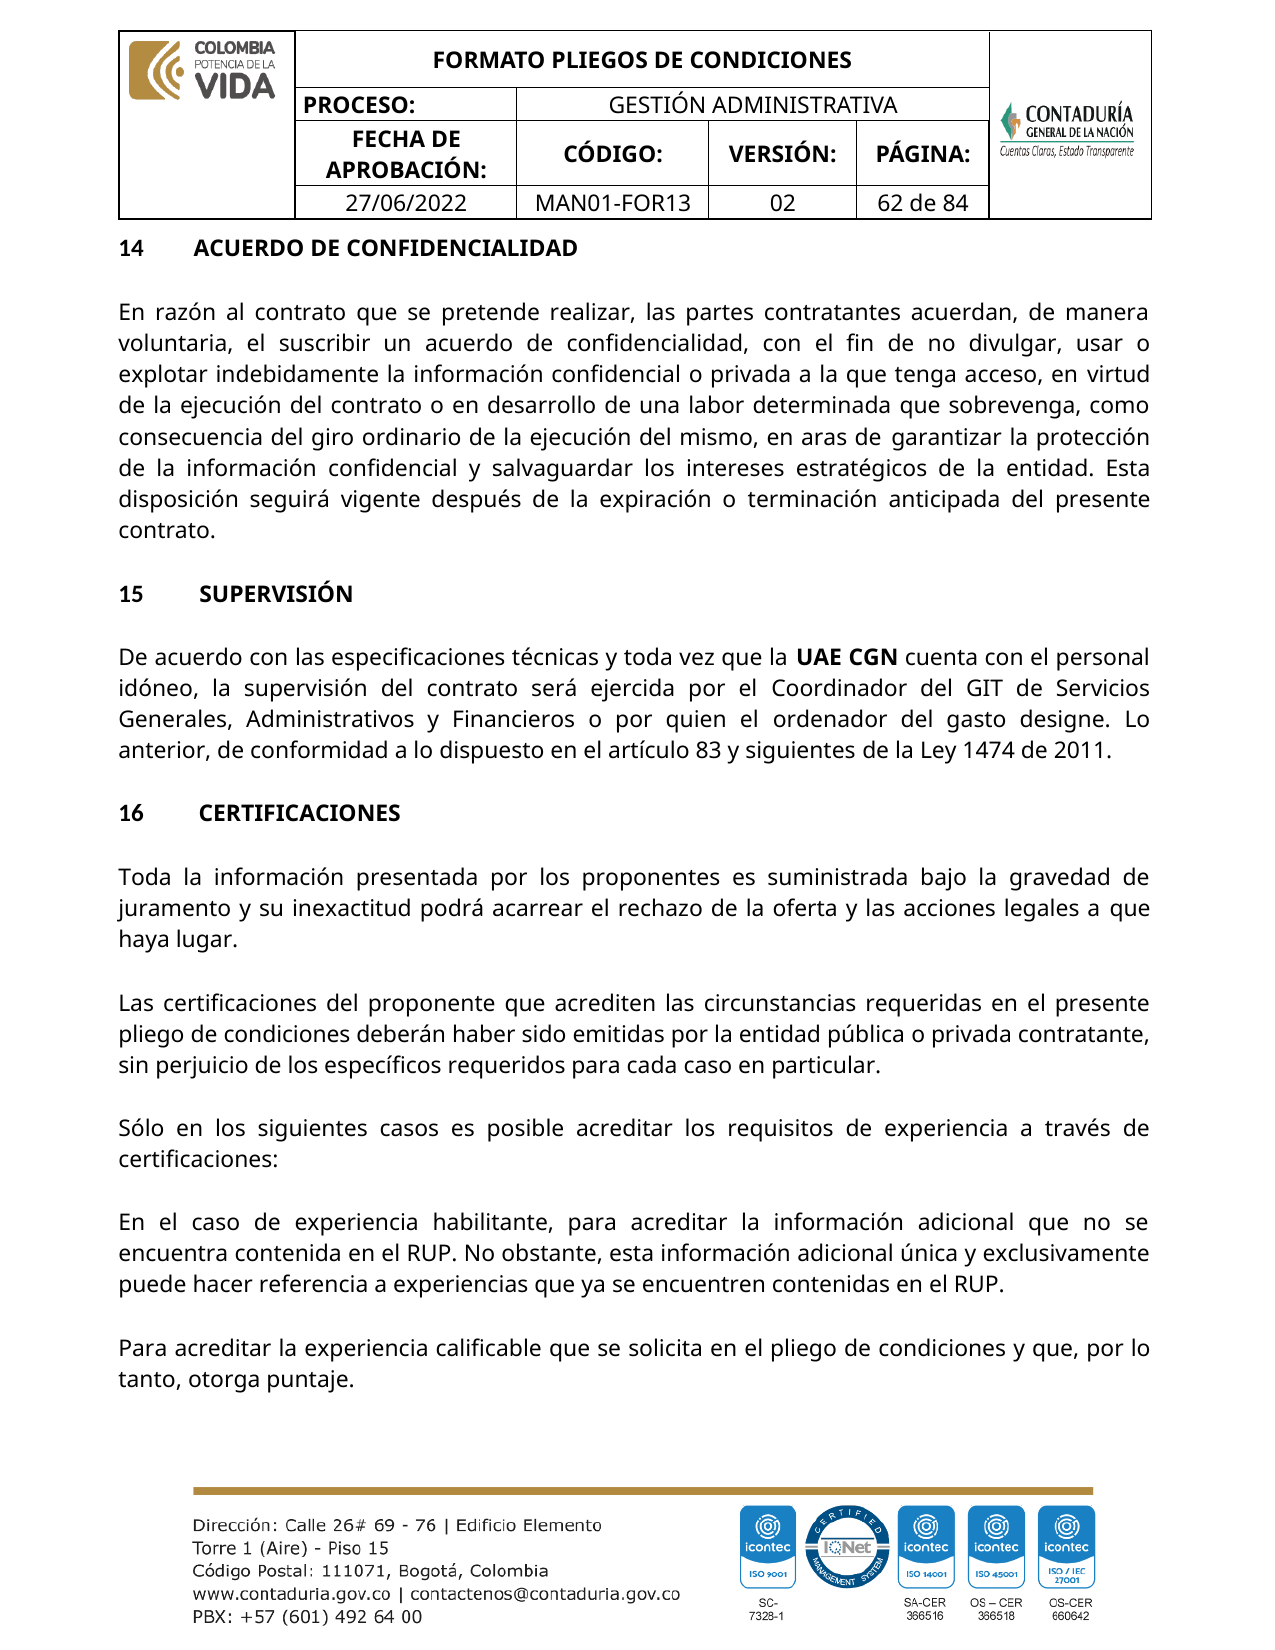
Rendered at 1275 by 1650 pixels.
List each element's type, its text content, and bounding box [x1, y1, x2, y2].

picture [127, 32, 285, 105]
text De acuerdo con las especificaciones técnicas y toda vez que la UAE CGN cuenta con el personal idóneo, la supervisión del contrato será ejercida por el Coordinador del GIT de Servicios Generales, Administrativos y Financieros o por quien el ordenador del gasto designe. Lo anterior, de conformidad a lo dispuesto en el artículo 83 y siguientes de la Ley 1474 de 2011. [118, 640, 1150, 765]
text Las certificaciones del proponente que acrediten las circunstancias requeridas en el presente pliego de condiciones deberán haber sido emitidas por la entidad pública o privada contratante, sin perjuicio de los específicos requeridos para cada caso en particular. [118, 987, 1150, 1080]
subtitle SUPERVISIÓN [118, 578, 1150, 609]
picture [990, 90, 1145, 169]
text Para acreditar la experiencia calificable que se solicita en el pliego de condiciones y que, por lo tanto, otorga puntaje. [118, 1332, 1150, 1394]
text En razón al contrato que se pretende realizar, las partes contratantes acuerdan, de manera voluntaria, el suscribir un acuerdo de confidencialidad, con el fin de no divulgar, usar o explotar indebidamente la información confidencial o privada a la que tenga acceso, en virtud de la ejecución del contrato o en desarrollo de una labor determinada que sobrevenga, como consecuencia del giro ordinario de la ejecución del mismo, en aras de garantizar la protección de la información confidencial y salvaguardar los intereses estratégicos de la entidad. Esta disposición seguirá vigente después de la expiración o terminación anticipada del presente contrato. [118, 296, 1150, 546]
text Sólo en los siguientes casos es posible acreditar los requisitos de experiencia a través de certificaciones: [118, 1112, 1150, 1174]
subtitle CERTIFICACIONES [118, 797, 1150, 828]
text Toda la información presentada por los proponentes es suministrada bajo la gravedad de juramento y su inexactitud podrá acarrear el rechazo de la oferta y las acciones legales a que haya lugar. [118, 860, 1150, 954]
text En el caso de experiencia habilitante, para acreditar la información adicional que no se encuentra contenida en el RUP. No obstante, esta información adicional única y exclusivamente puede hacer referencia a experiencias que ya se encuentren contenidas en el RUP. [118, 1206, 1150, 1299]
subtitle ACUERDO DE CONFIDENCIALIDAD [118, 232, 1150, 263]
picture [0, 1455, 1275, 1650]
